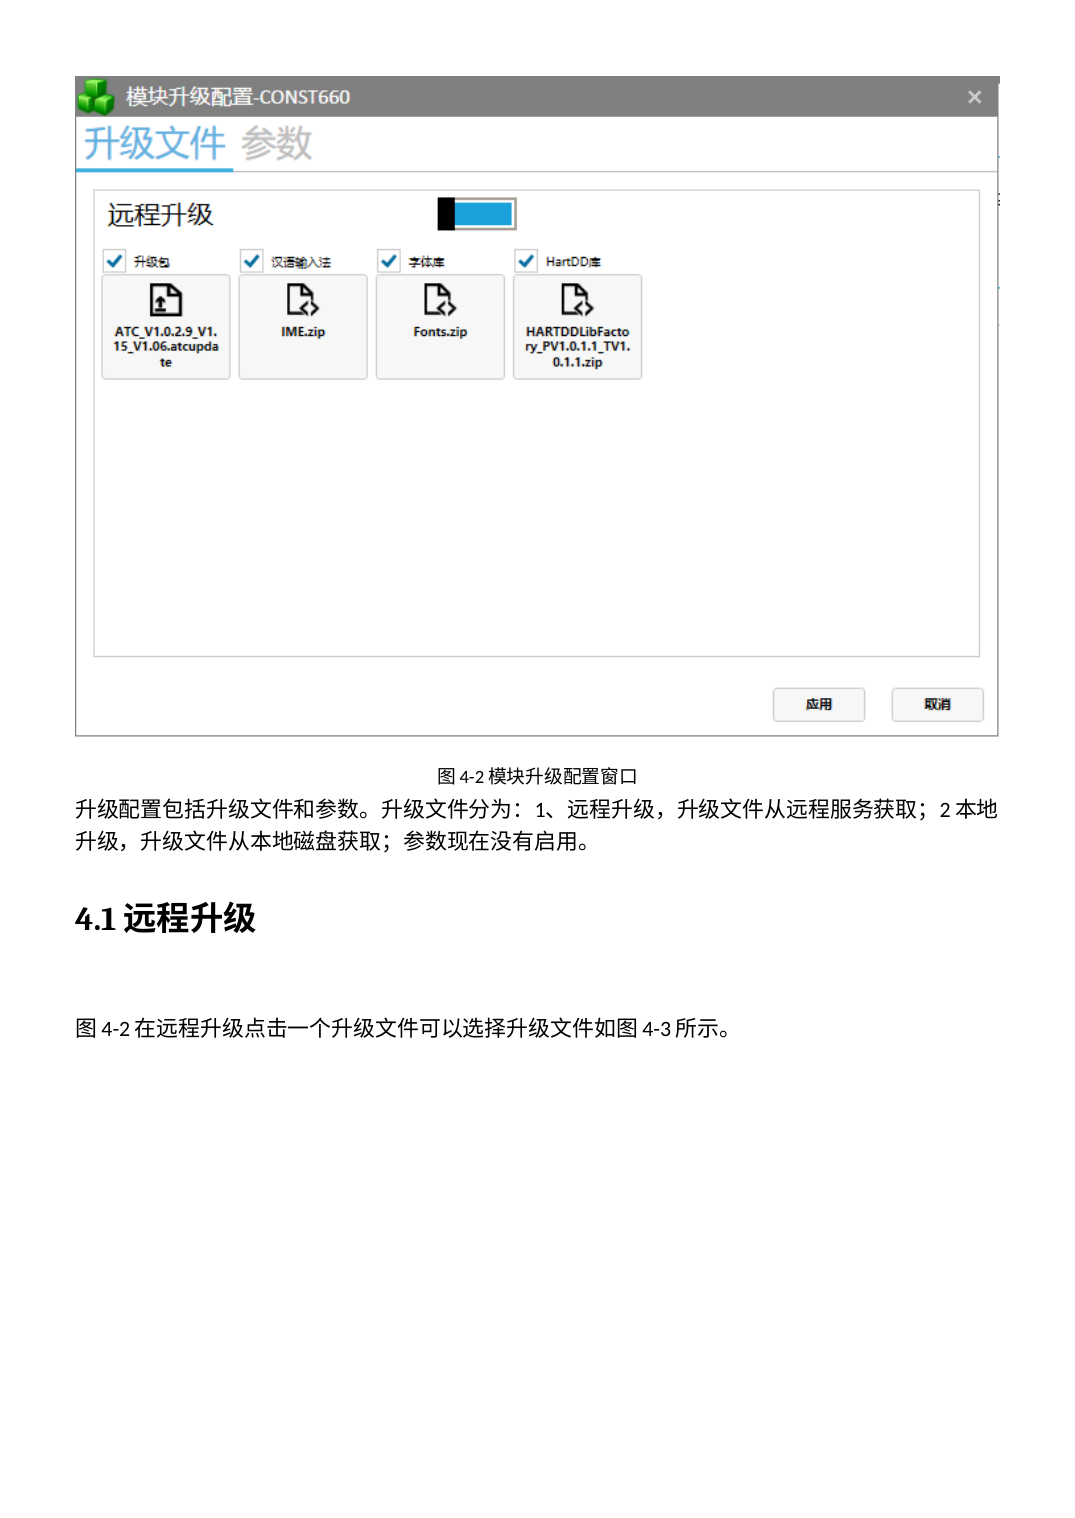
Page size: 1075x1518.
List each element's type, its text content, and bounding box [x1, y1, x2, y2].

subtitle 4.1远程升级 [75, 883, 1000, 948]
text 图4-2模块升级配置窗口 [75, 759, 1000, 791]
text 图4-2在远程升级点击一个升级文件可以选择升级文件如图4-3所示。 [75, 1011, 1000, 1043]
picture [75, 76, 1000, 738]
text 升级配置包括升级文件和参数。升级文件分为：1、远程升级，升级文件从远程服务获取；2本地升级，升级文件从本地磁盘获取；参数现在没有启用。 [75, 791, 1000, 856]
